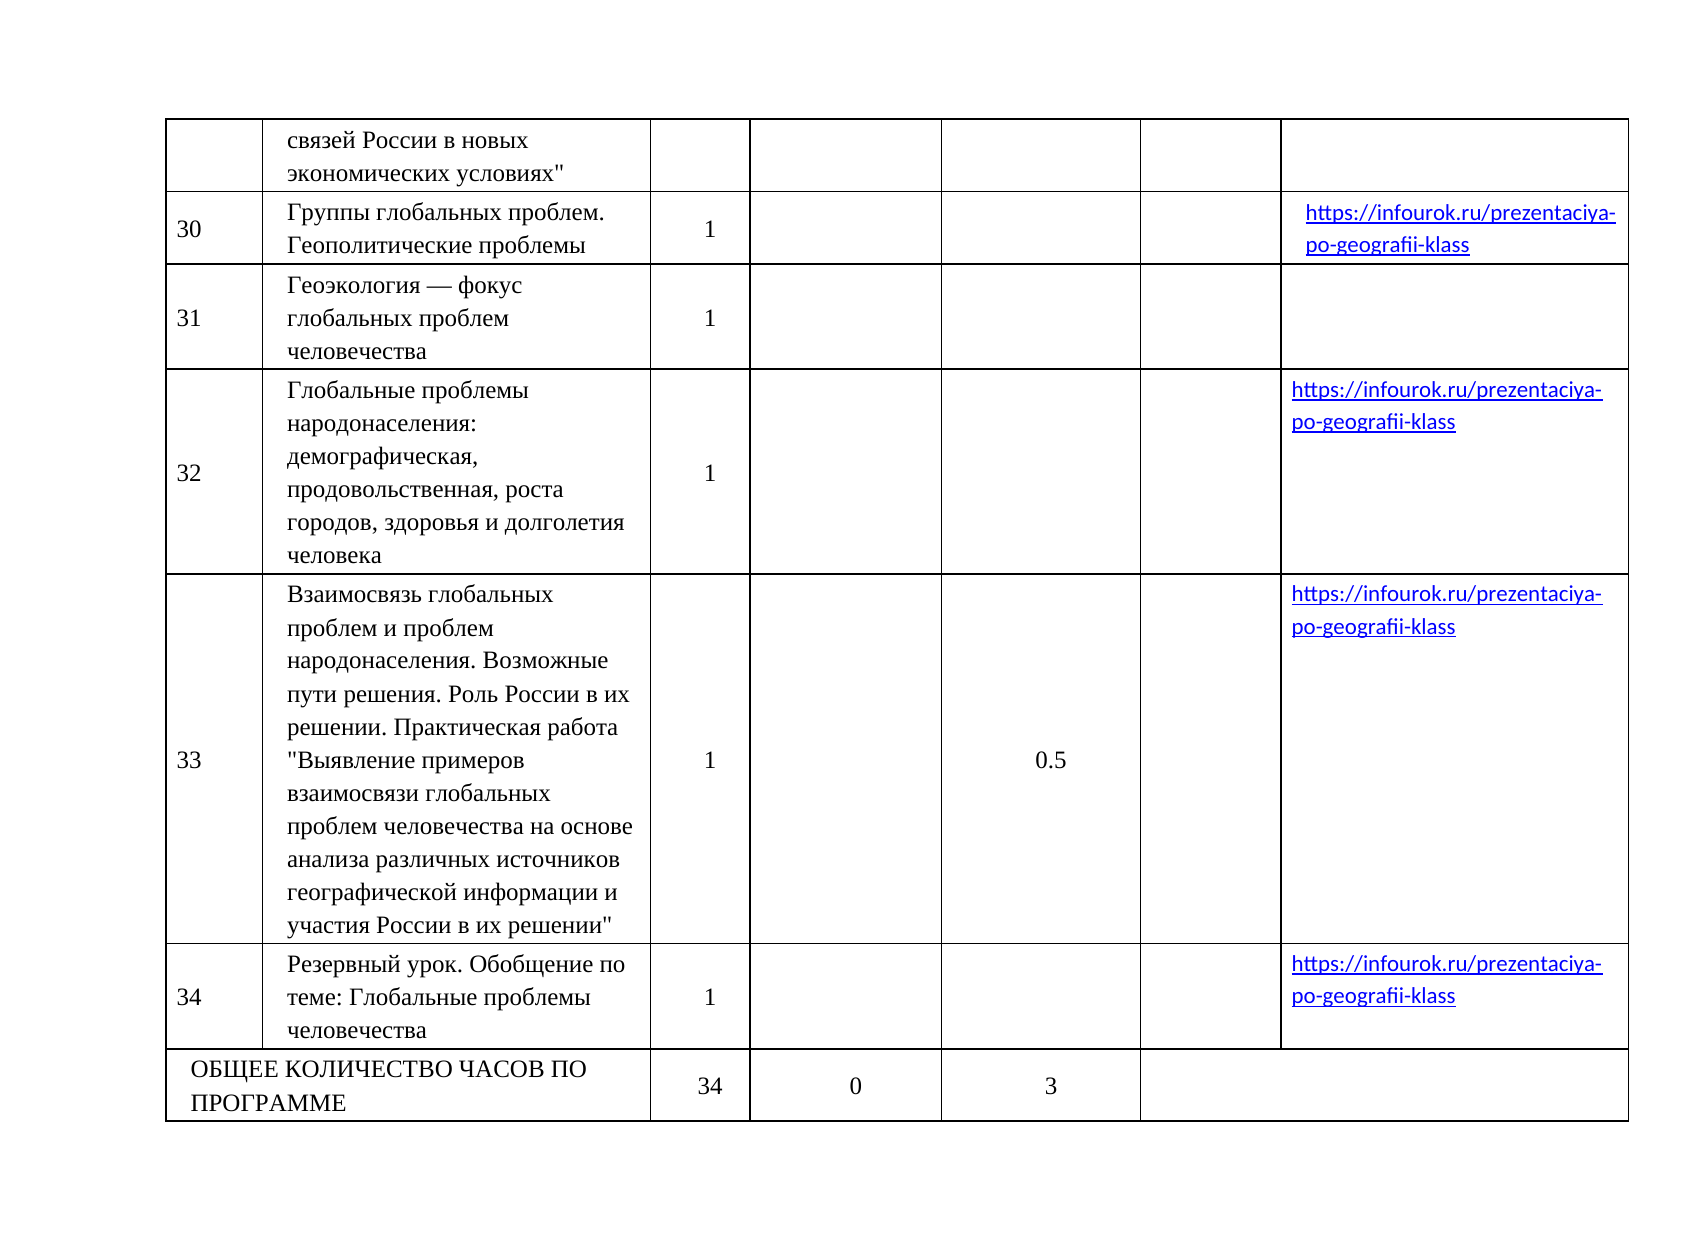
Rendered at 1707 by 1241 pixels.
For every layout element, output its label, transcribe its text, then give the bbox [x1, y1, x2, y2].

table_cell https://infourok.ru/prezentaciya-po-geografii-klass [1282, 370, 1628, 573]
table_cell [751, 944, 941, 1048]
table_cell [1282, 265, 1628, 368]
table_cell [751, 370, 941, 573]
table_cell [751, 120, 941, 191]
table_cell [942, 265, 1140, 368]
table_cell https://infourok.ru/prezentaciya-po-geografii-klass [1282, 575, 1628, 942]
table_cell [1141, 575, 1280, 942]
table_cell Взаимосвязь глобальных проблем и проблем народонаселения. Возможные пути решения. Роль России в их решении. Практическая работа "Выявление примеров взаимосвязи глобальных проблем человечества на основе анализа различных источников географической информации и участия России в их решении" [263, 575, 650, 942]
table_cell 30 [167, 192, 262, 263]
table_cell 32 [167, 370, 262, 573]
table_cell [942, 192, 1140, 263]
table_cell [1141, 1050, 1628, 1120]
table_cell 0 [751, 1050, 941, 1120]
table_cell [942, 370, 1140, 573]
table_cell Геоэкология — фокус глобальных проблем человечества [263, 265, 650, 368]
table_cell [1141, 120, 1280, 191]
table_cell [942, 944, 1140, 1048]
table_cell [751, 192, 941, 263]
table_cell 1 [651, 575, 749, 942]
table_cell 1 [651, 265, 749, 368]
table_cell 34 [651, 1050, 749, 1120]
table_cell [1141, 265, 1280, 368]
table_cell [1141, 192, 1280, 263]
table_cell ОБЩЕЕ КОЛИЧЕСТВО ЧАСОВ ПО ПРОГРАММЕ [167, 1050, 650, 1120]
table_cell 1 [651, 944, 749, 1048]
table_cell 1 [651, 120, 749, 191]
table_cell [263, 120, 650, 191]
table_cell [1141, 944, 1280, 1048]
table_cell Глобальные проблемы народонаселения: демографическая, продовольственная, роста городов, здоровья и долголетия человека [263, 370, 650, 573]
table_cell 0.5 [942, 575, 1140, 942]
table_cell 3 [942, 1050, 1140, 1120]
table_cell [751, 575, 941, 942]
table_cell 29 [167, 120, 262, 191]
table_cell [1282, 192, 1628, 263]
table_cell 34 [167, 944, 262, 1048]
table_cell 31 [167, 265, 262, 368]
table_cell Резервный урок. Обобщение по теме: Глобальные проблемы человечества [263, 944, 650, 1048]
table_cell [751, 265, 941, 368]
table_cell [1141, 370, 1280, 573]
table_cell 33 [167, 575, 262, 942]
table_cell 1 [651, 370, 749, 573]
table_cell Группы глобальных проблем. Геополитические проблемы [263, 192, 650, 263]
table_cell 1 [651, 192, 749, 263]
table_cell 1 [942, 120, 1140, 191]
table_cell [1282, 120, 1628, 191]
table_cell https://infourok.ru/prezentaciya-po-geografii-klass [1282, 944, 1628, 1048]
